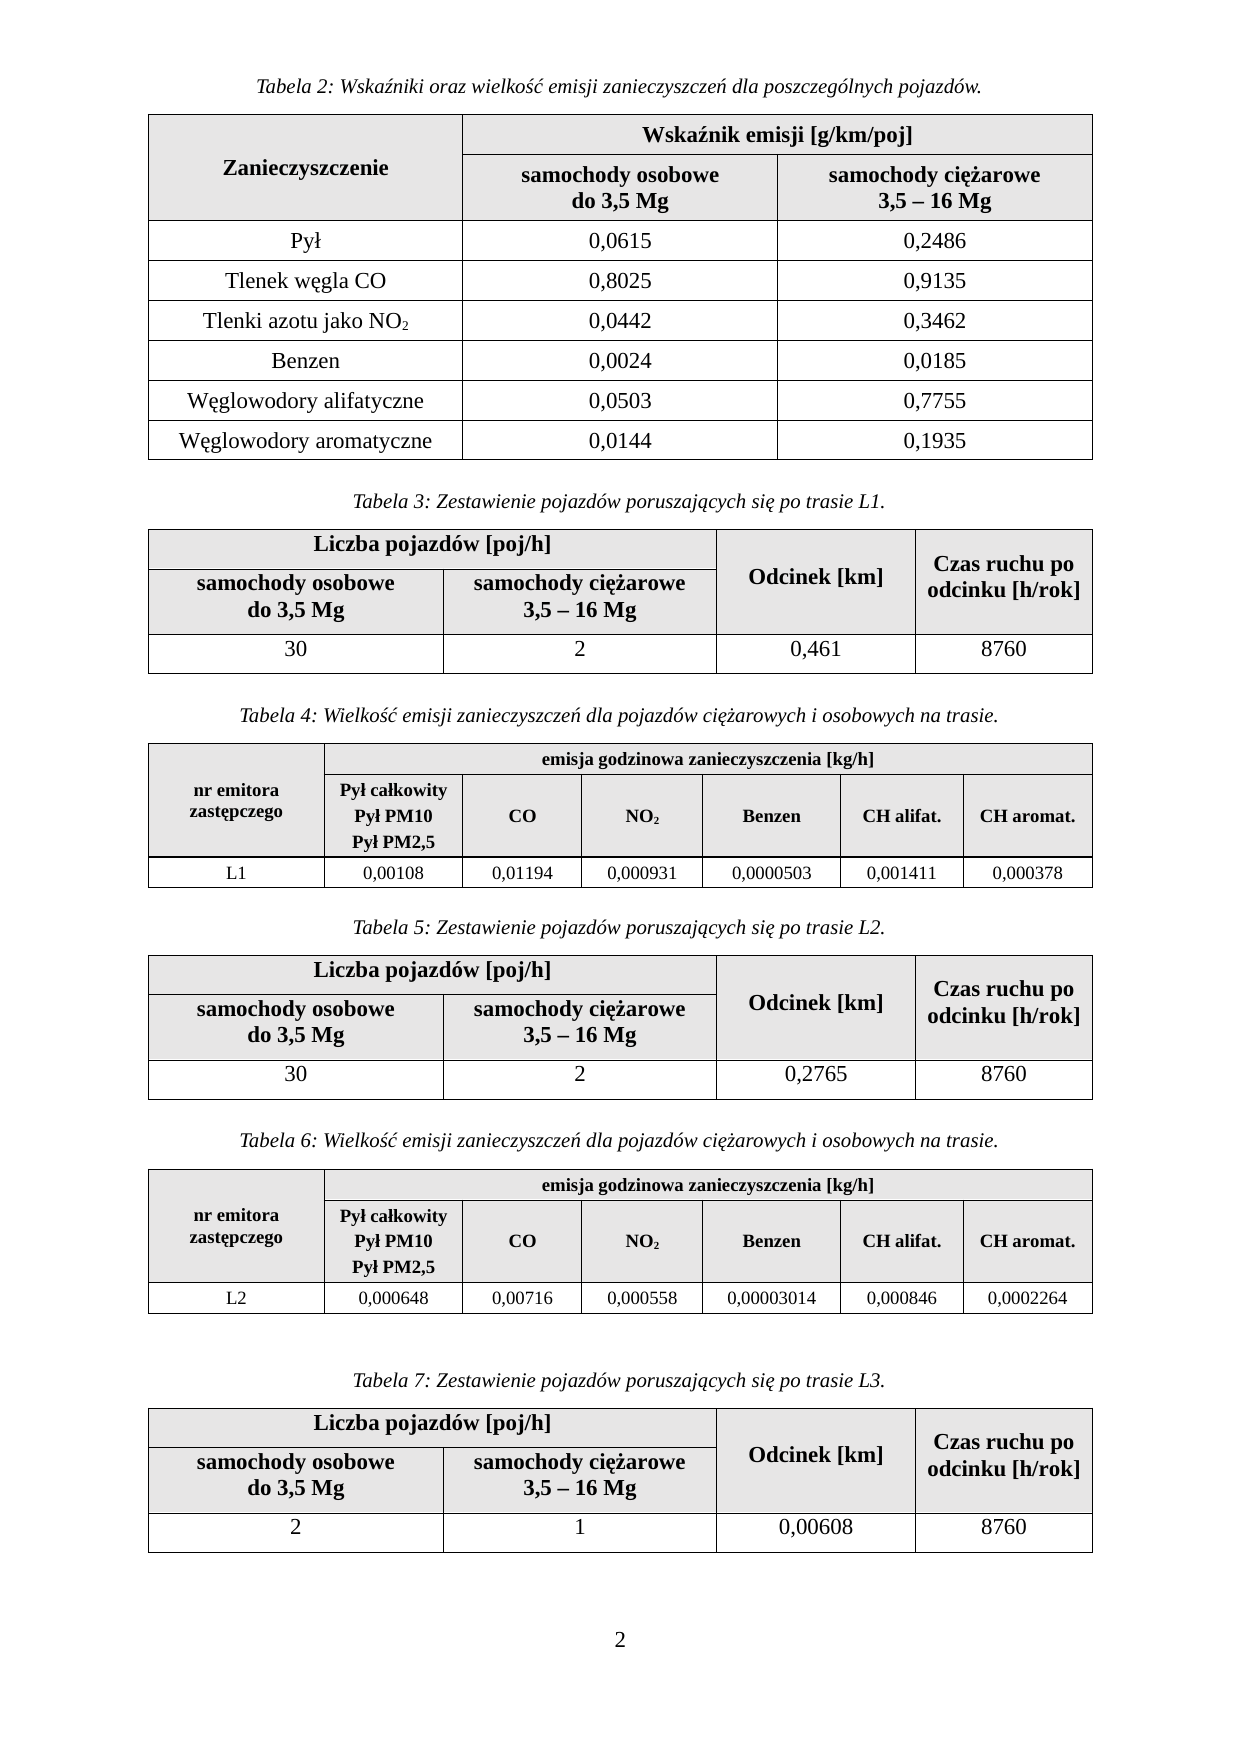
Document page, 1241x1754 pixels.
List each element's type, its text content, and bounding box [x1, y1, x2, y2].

table_cell 0,000846 [841, 1283, 963, 1313]
table_cell 0,00608 [717, 1514, 915, 1552]
table_cell CH alifat. [841, 775, 963, 856]
table_cell L1 [149, 858, 324, 887]
table_cell Pył całkowity Pył PM10 Pył PM2,5 [325, 1201, 462, 1282]
text Tabela 2: Wskaźniki oraz wielkość emisji zanieczyszczeń dla poszczególnych pojazdów. [148, 74, 1092, 98]
table_header Wskaźnik emisji [g/km/poj] [463, 115, 1092, 154]
table_cell 0,461 [717, 635, 915, 673]
table_cell CO [463, 1201, 581, 1282]
table_cell 0,00003014 [703, 1283, 840, 1313]
table_cell 0,000378 [964, 858, 1092, 887]
table_header Odcinek [km] [717, 530, 915, 634]
table_cell samochody ciężarowe 3,5 – 16 Mg [778, 155, 1092, 220]
table_cell 0,9135 [778, 261, 1092, 300]
table_header Odcinek [km] [717, 1409, 915, 1512]
table_cell 0,0002264 [964, 1283, 1092, 1313]
table_cell L2 [149, 1283, 324, 1313]
table_cell 0,2765 [717, 1061, 915, 1099]
table_cell 2 [149, 1514, 443, 1552]
table_cell Benzen [703, 1201, 840, 1282]
table_cell Benzen [703, 775, 840, 856]
table_cell Tlenek węgla CO [149, 261, 462, 300]
table_cell 0,0615 [463, 221, 777, 260]
table_cell 2 [444, 635, 716, 673]
table_header Liczba pojazdów [poj/h] [149, 1409, 716, 1447]
table_cell 1 [444, 1514, 716, 1552]
table_cell samochody osobowe do 3,5 Mg [149, 1448, 443, 1512]
table_cell Węglowodory aromatyczne [149, 421, 462, 459]
text Tabela 5: Zestawienie pojazdów poruszających się po trasie L2. [148, 915, 1092, 939]
table_cell CH alifat. [841, 1201, 963, 1282]
table_cell NO2 [582, 775, 702, 856]
table_cell NO2 [582, 1201, 702, 1282]
table_cell 0,00716 [463, 1283, 581, 1313]
table_header nr emitora zastępczego [149, 1170, 324, 1282]
table_cell Benzen [149, 341, 462, 379]
table_cell Tlenki azotu jako NO2 [149, 301, 462, 340]
table_cell 8760 [916, 635, 1092, 673]
table_cell CO [463, 775, 581, 856]
table_cell 0,0503 [463, 381, 777, 419]
table_cell 0,0000503 [703, 858, 840, 887]
table_header emisja godzinowa zanieczyszczenia [kg/h] [325, 1170, 1092, 1199]
text Tabela 7: Zestawienie pojazdów poruszających się po trasie L3. [148, 1368, 1092, 1392]
table_cell 8760 [916, 1061, 1092, 1099]
table_cell 0,0442 [463, 301, 777, 340]
table_cell 0,000558 [582, 1283, 702, 1313]
text Tabela 4: Wielkość emisji zanieczyszczeń dla pojazdów ciężarowych i osobowych na trasie. [148, 703, 1092, 727]
table_cell 0,01194 [463, 858, 581, 887]
table_cell 0,0024 [463, 341, 777, 379]
table_cell 0,7755 [778, 381, 1092, 419]
table_cell samochody osobowe do 3,5 Mg [149, 570, 443, 634]
text Tabela 3: Zestawienie pojazdów poruszających się po trasie L1. [148, 489, 1092, 513]
table_cell samochody ciężarowe 3,5 – 16 Mg [444, 570, 716, 634]
table_cell 30 [149, 635, 443, 673]
table_cell Pył [149, 221, 462, 260]
table_cell Węglowodory alifatyczne [149, 381, 462, 419]
table_header Czas ruchu po odcinku [h/rok] [916, 956, 1092, 1059]
table_cell 0,2486 [778, 221, 1092, 260]
table_header emisja godzinowa zanieczyszczenia [kg/h] [325, 744, 1092, 774]
table_cell samochody osobowe do 3,5 Mg [463, 155, 777, 220]
table_header Zanieczyszczenie [149, 115, 462, 220]
table_cell samochody ciężarowe 3,5 – 16 Mg [444, 995, 716, 1059]
table_cell 0,1935 [778, 421, 1092, 459]
table_cell 0,001411 [841, 858, 963, 887]
table_header Czas ruchu po odcinku [h/rok] [916, 1409, 1092, 1512]
table_cell CH aromat. [964, 1201, 1092, 1282]
table_cell CH aromat. [964, 775, 1092, 856]
table_cell 0,0144 [463, 421, 777, 459]
table_cell 30 [149, 1061, 443, 1099]
table_cell 0,000931 [582, 858, 702, 887]
table_cell 8760 [916, 1514, 1092, 1552]
table_header Odcinek [km] [717, 956, 915, 1059]
table_cell 0,8025 [463, 261, 777, 300]
table_cell samochody ciężarowe 3,5 – 16 Mg [444, 1448, 716, 1512]
table_header Czas ruchu po odcinku [h/rok] [916, 530, 1092, 634]
table_cell 0,3462 [778, 301, 1092, 340]
table_cell 2 [444, 1061, 716, 1099]
table_cell 0,000648 [325, 1283, 462, 1313]
table_header nr emitora zastępczego [149, 744, 324, 856]
text Tabela 6: Wielkość emisji zanieczyszczeń dla pojazdów ciężarowych i osobowych na trasie. [148, 1128, 1092, 1152]
table_cell Pył całkowity Pył PM10 Pył PM2,5 [325, 775, 462, 856]
table_header Liczba pojazdów [poj/h] [149, 530, 716, 568]
table_cell samochody osobowe do 3,5 Mg [149, 995, 443, 1059]
table_cell 0,00108 [325, 858, 462, 887]
table_header Liczba pojazdów [poj/h] [149, 956, 716, 994]
table_cell 0,0185 [778, 341, 1092, 379]
